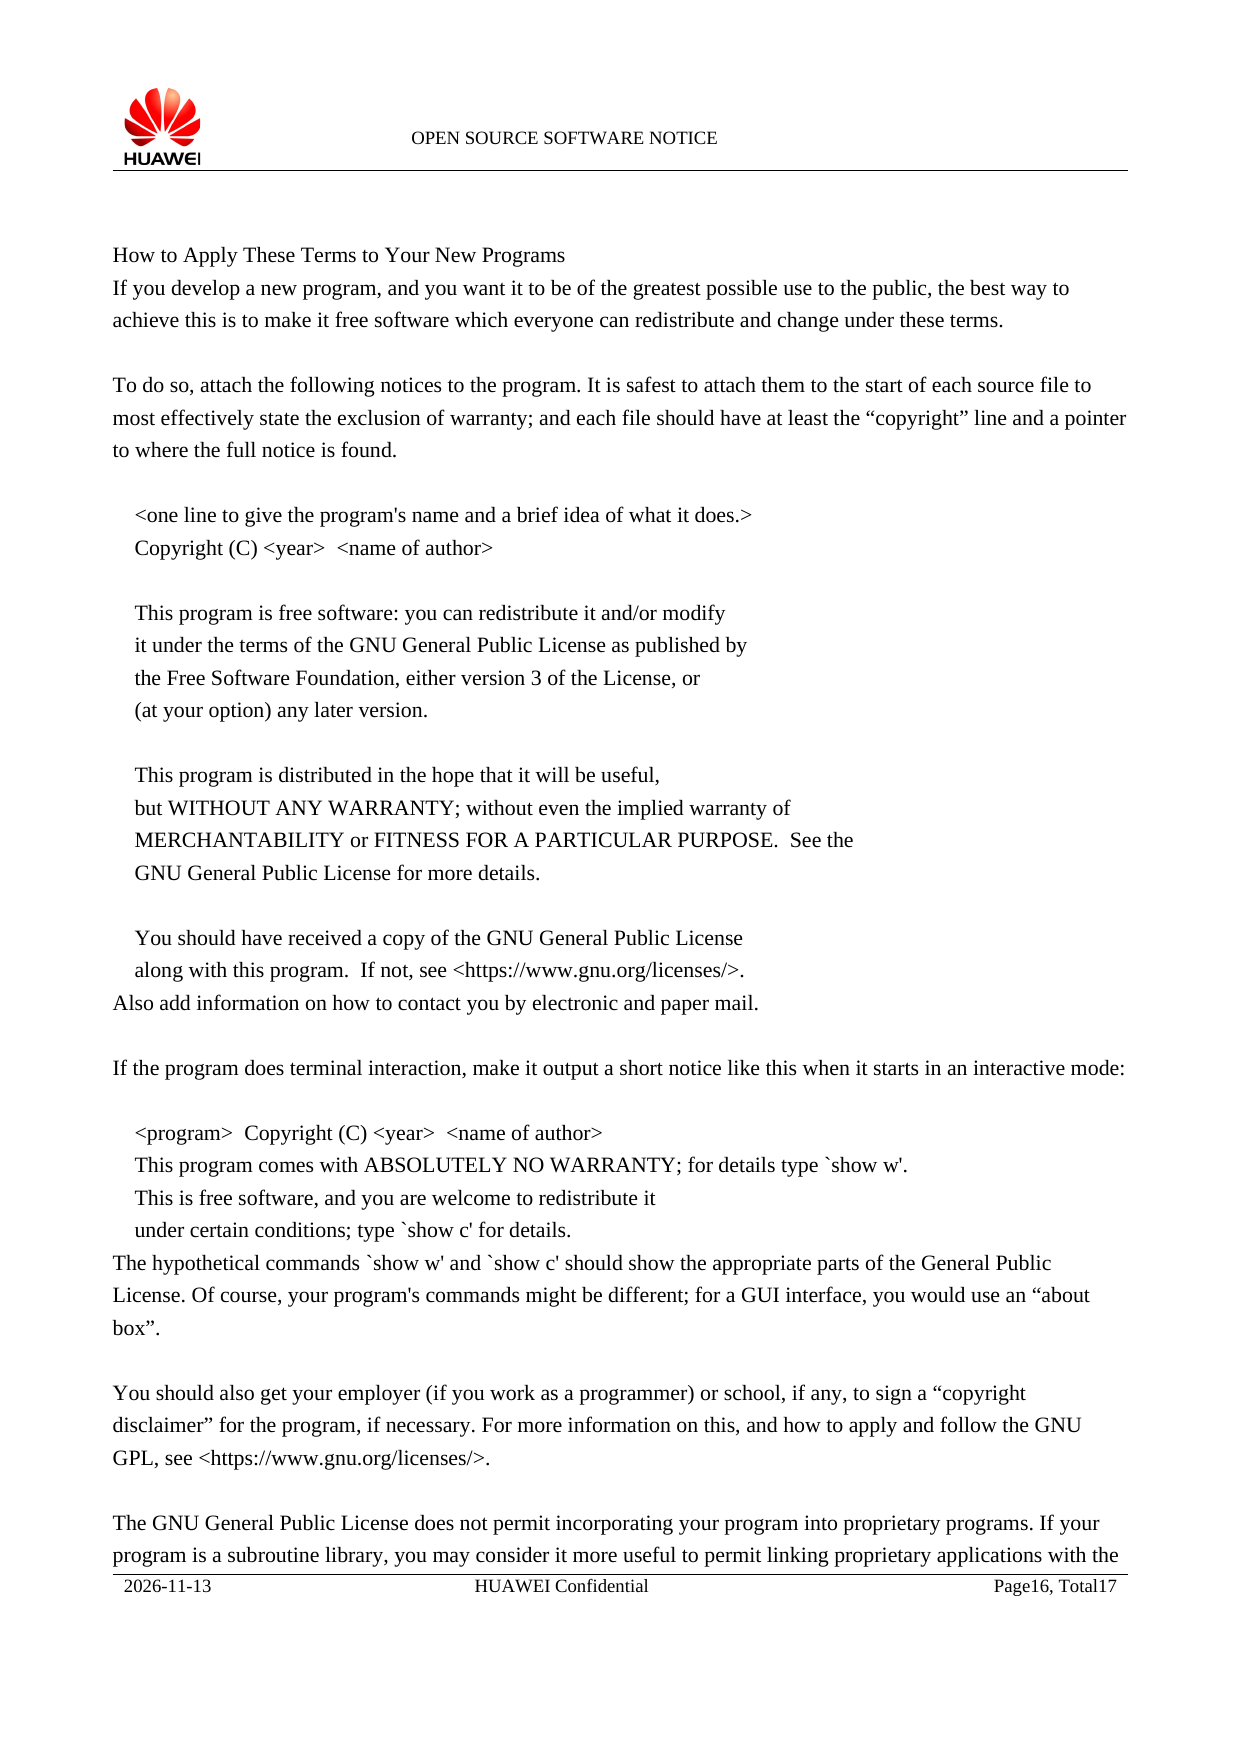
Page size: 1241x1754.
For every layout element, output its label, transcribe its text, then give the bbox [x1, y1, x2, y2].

picture [124, 88, 201, 165]
